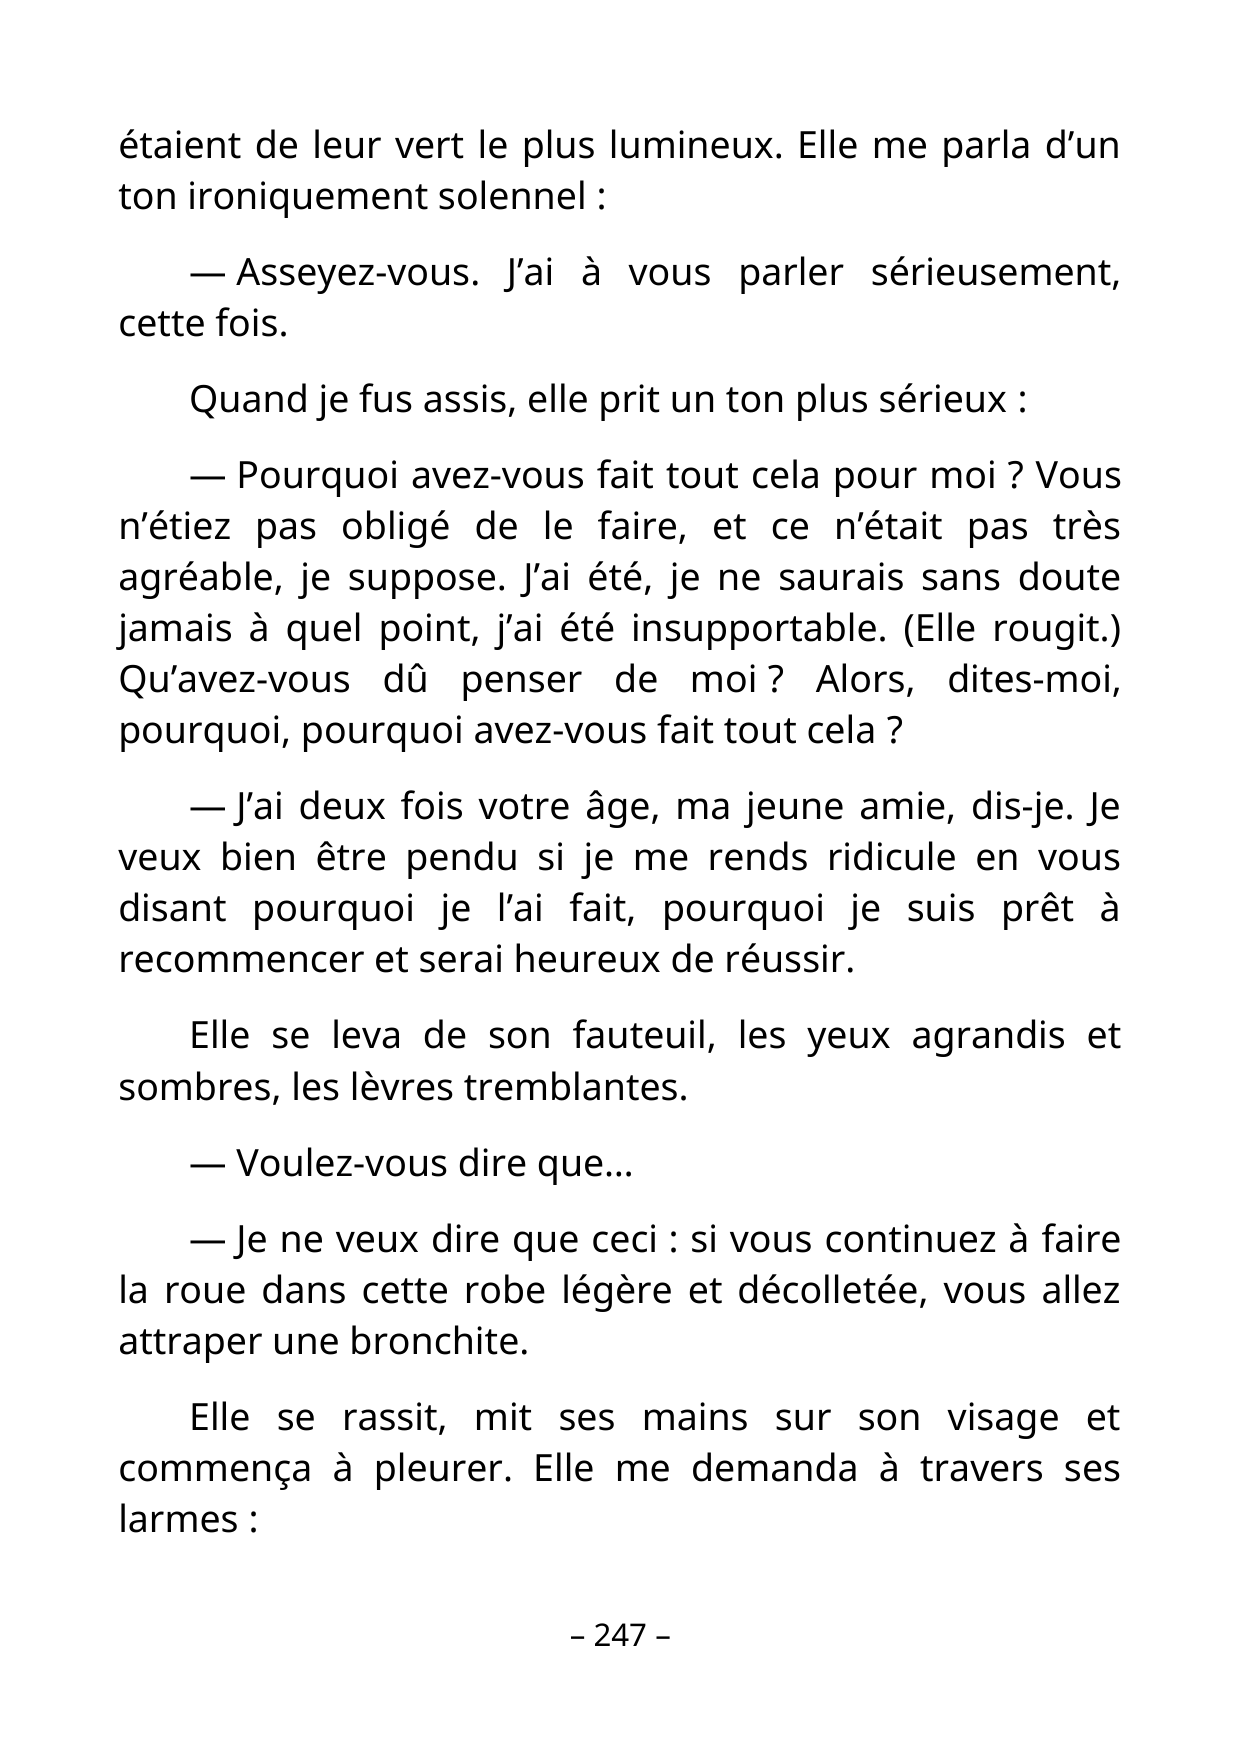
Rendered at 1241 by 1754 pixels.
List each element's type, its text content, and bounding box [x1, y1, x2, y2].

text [118, 118, 1122, 220]
text Elle se rassit, mit ses mains sur son visage et commença à pleurer. Elle me demanda à travers ses larmes : [118, 1390, 1122, 1543]
text — Voulez-vous dire que… [118, 1136, 1122, 1187]
text — Pourquoi avez-vous fait tout cela pour moi ? Vous n’étiez pas obligé de le faire, et ce n’était pas très agréable, je suppose. J’ai été, je ne saurais sans doute jamais à quel point, j’ai été insupportable. (Elle rougit.) Qu’avez-vous dû penser de moi ? Alors, dites-moi, pourquoi, pourquoi avez-vous fait tout cela ? [118, 448, 1122, 754]
text — Asseyez-vous. J’ai à vous parler sérieusement, cette fois. [118, 245, 1122, 347]
text — J’ai deux fois votre âge, ma jeune amie, dis-je. Je veux bien être pendu si je me rends ridicule en vous disant pourquoi je l’ai fait, pourquoi je suis prêt à recommencer et serai heureux de réussir. [118, 779, 1122, 984]
text — Je ne veux dire que ceci : si vous continuez à faire la roue dans cette robe légère et décolletée, vous allez attraper une bronchite. [118, 1212, 1122, 1365]
text Quand je fus assis, elle prit un ton plus sérieux : [118, 372, 1122, 423]
text Elle se leva de son fauteuil, les yeux agrandis et sombres, les lèvres tremblantes. [118, 1009, 1122, 1111]
